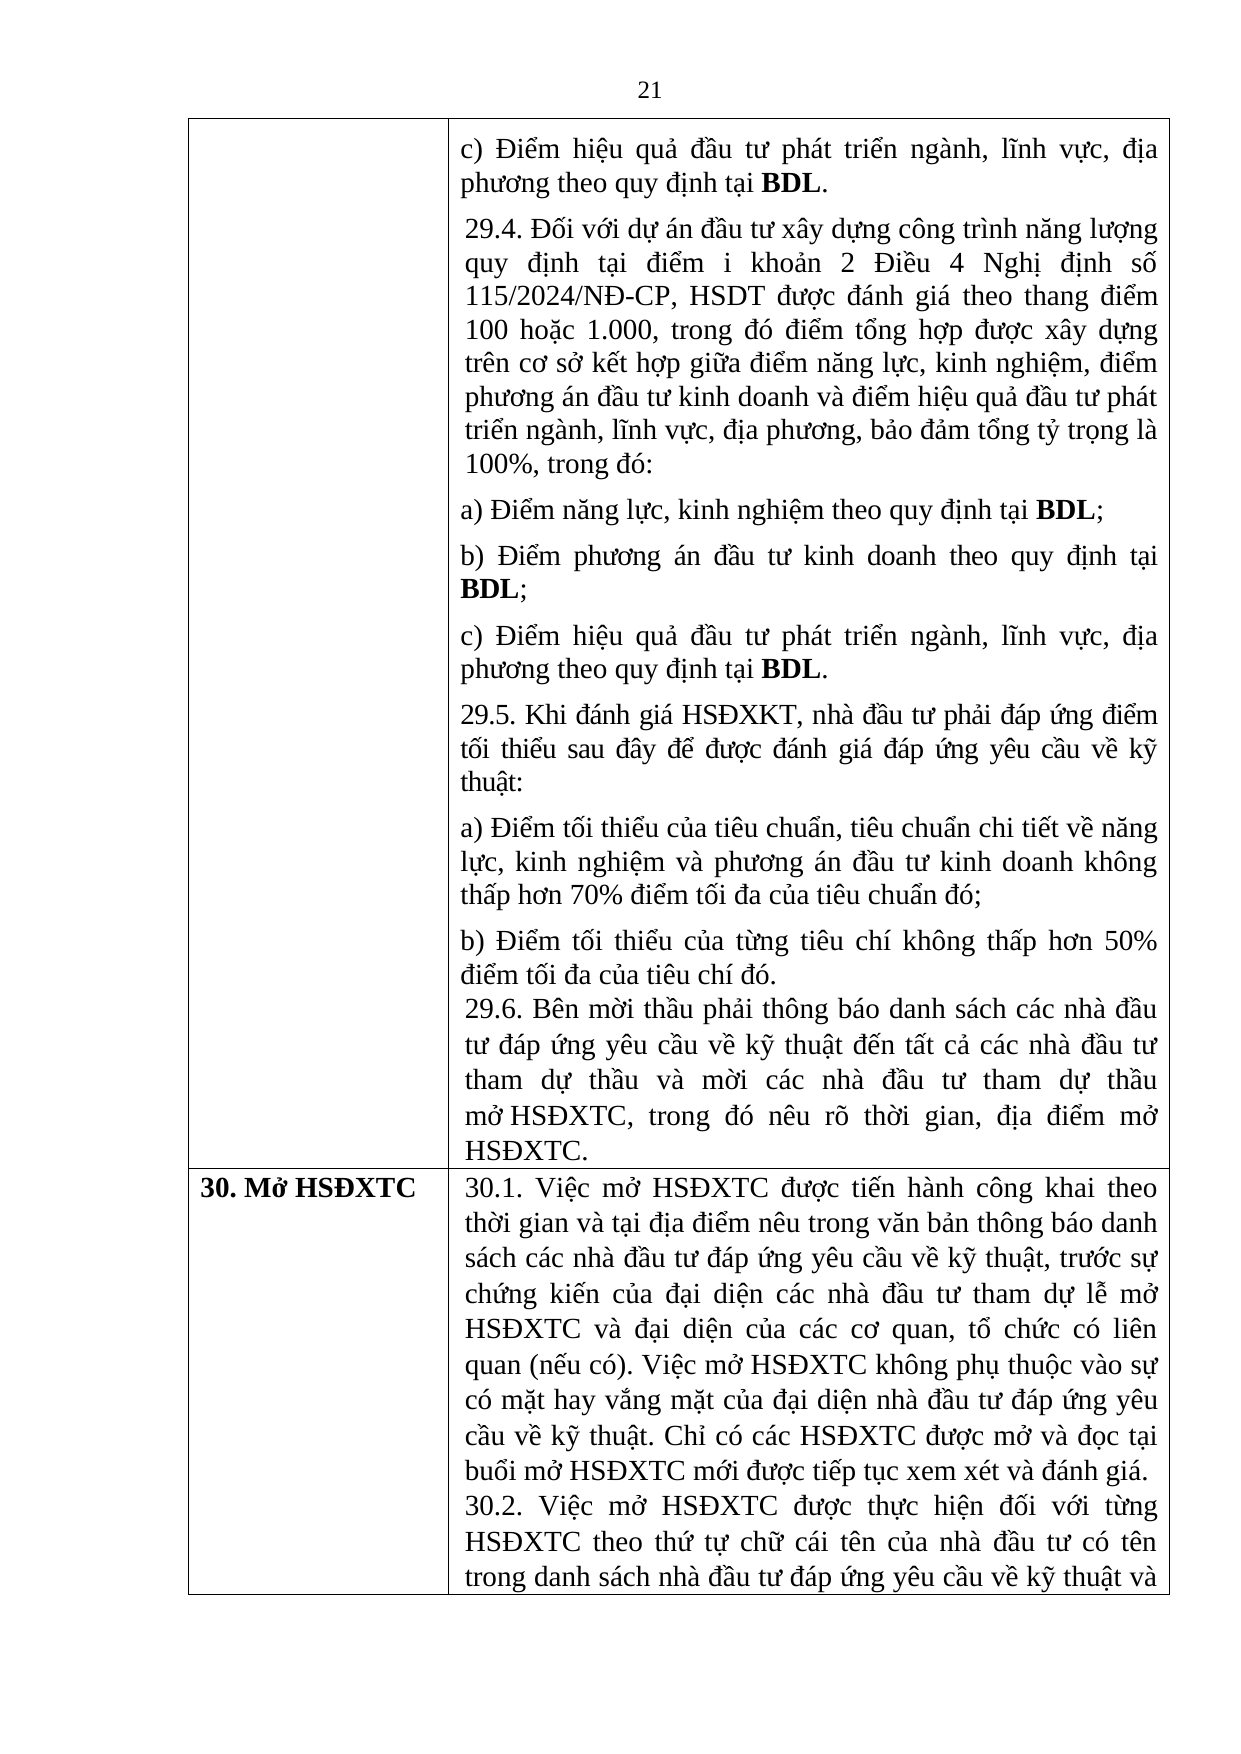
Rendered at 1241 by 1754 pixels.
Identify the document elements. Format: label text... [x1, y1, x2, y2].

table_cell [449, 119, 1169, 1168]
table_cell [189, 119, 448, 1168]
table_cell 30. Mở HSĐXTC [189, 1169, 448, 1594]
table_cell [449, 1169, 1169, 1594]
